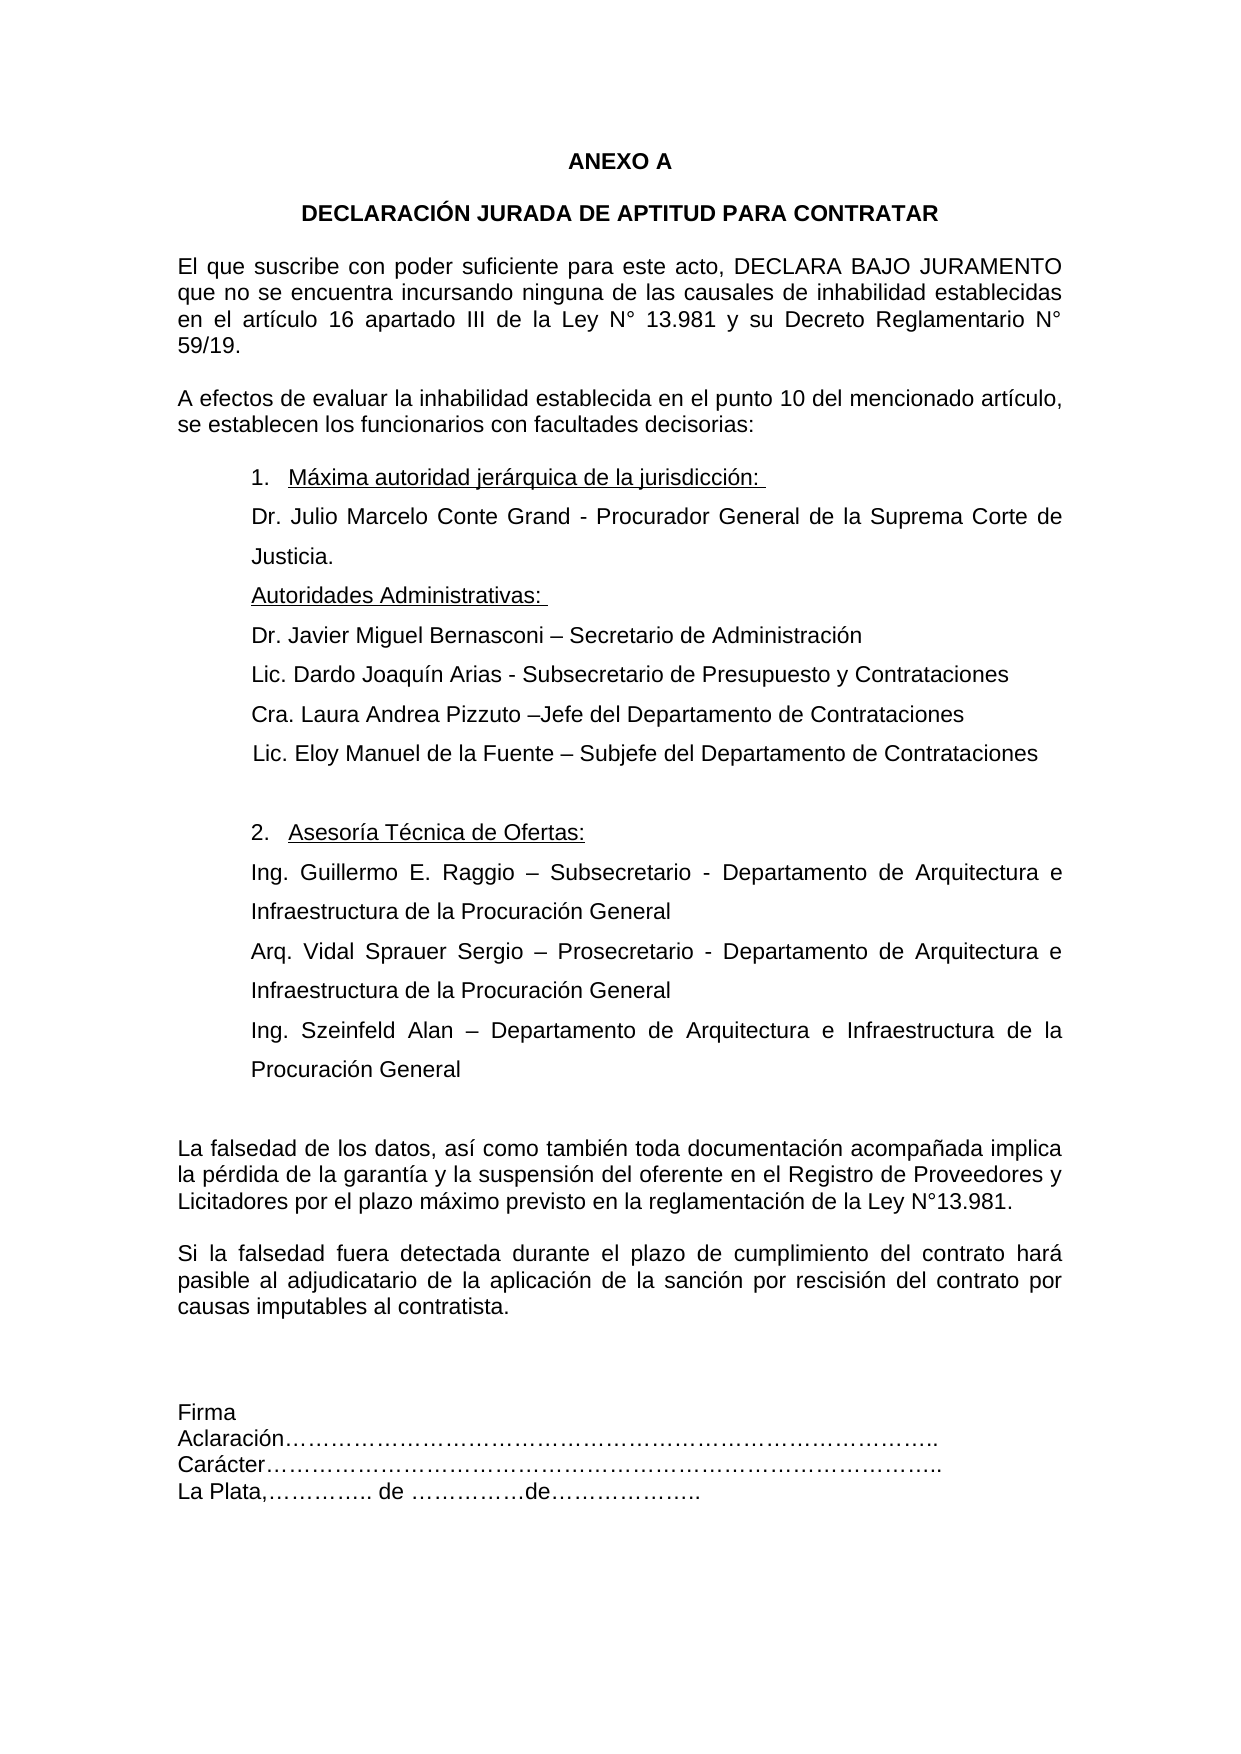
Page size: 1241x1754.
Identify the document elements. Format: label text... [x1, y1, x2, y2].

list Máxima autoridad jerárquica de la jurisdicción: [251, 464, 1063, 490]
text Aclaración………………………………………………………………………….. [177, 1425, 1063, 1451]
text Ing. Guillermo E. Raggio – Subsecretario - Departamento de Arquitectura e Infraestructura de la Procuración General [251, 859, 1063, 924]
text Autoridades Administrativas: [177, 582, 1063, 609]
text Carácter…………………………………………………………………………….. [177, 1451, 1063, 1478]
list Lic. Eloy Manuel de la Fuente – Subjefe del Departamento de Contrataciones [252, 740, 1063, 767]
text DECLARACIÓN JURADA DE APTITUD PARA CONTRATAR [177, 200, 1063, 227]
text A efectos de evaluar la inhabilidad establecida en el punto 10 del mencionado artículo, se establecen los funcionarios con facultades decisorias: [177, 385, 1063, 437]
text Arq. Vidal Sprauer Sergio – Prosecretario - Departamento de Arquitectura e Infraestructura de la Procuración General [251, 938, 1063, 1003]
list Asesoría Técnica de Ofertas: [251, 819, 1063, 846]
text El que suscribe con poder suficiente para este acto, DECLARA BAJO JURAMENTO que no se encuentra incursando ninguna de las causales de inhabilidad establecidas en el artículo 16 apartado III de la Ley N° 13.981 y su Decreto Reglamentario N° 59/19. [177, 253, 1063, 358]
text Dr. Javier Miguel Bernasconi – Secretario de Administración [177, 622, 1063, 648]
text La falsedad de los datos, así como también toda documentación acompañada implica la pérdida de la garantía y la suspensión del oferente en el Registro de Proveedores y Licitadores por el plazo máximo previsto en la reglamentación de la Ley N°13.981. [177, 1135, 1063, 1214]
text Firma [177, 1398, 1063, 1425]
text Si la falsedad fuera detectada durante el plazo de cumplimiento del contrato hará pasible al adjudicatario de la aplicación de la sanción por rescisión del contrato por causas imputables al contratista. [177, 1240, 1063, 1319]
text ANEXO A [177, 148, 1063, 174]
text Ing. Szeinfeld Alan – Departamento de Arquitectura e Infraestructura de la Procuración General [251, 1017, 1063, 1082]
text Cra. Laura Andrea Pizzuto –Jefe del Departamento de Contrataciones [177, 701, 1063, 727]
list Dr. Julio Marcelo Conte Grand - Procurador General de la Suprema Corte de Justicia. [251, 503, 1063, 569]
text La Plata,………….. de ……………de……………….. [177, 1478, 1063, 1504]
text Lic. Dardo Joaquín Arias - Subsecretario de Presupuesto y Contrataciones [177, 661, 1063, 688]
